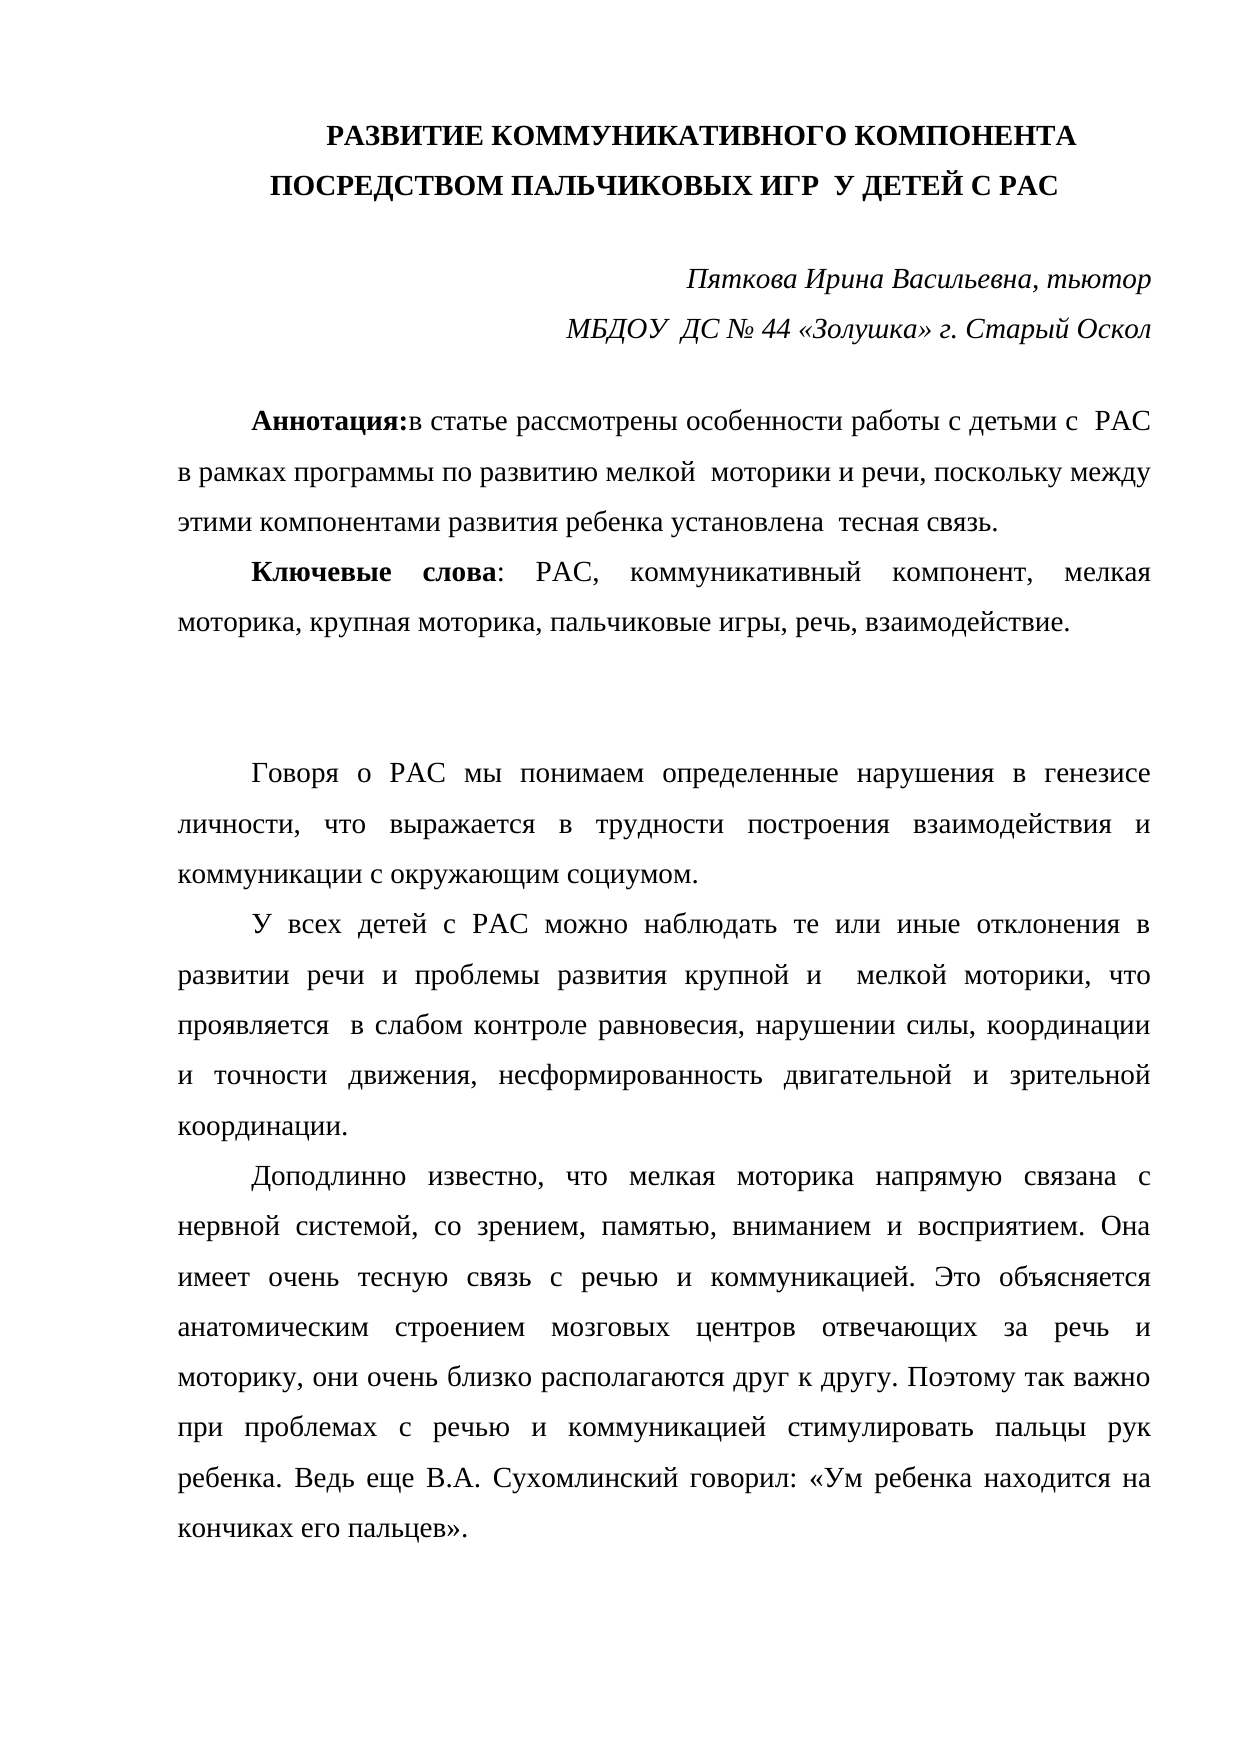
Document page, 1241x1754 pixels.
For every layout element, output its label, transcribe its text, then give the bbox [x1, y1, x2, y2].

text Аннотация:в статье рассмотрены особенности работы с детьми с РАС в рамках программы по развитию мелкой моторики и речи, поскольку между этими компонентами развития ребенка установлена тесная связь. [177, 403, 1152, 537]
text РАЗВИТИЕ КОММУНИКАТИВНОГО КОМПОНЕНТА ПОСРЕДСТВОМ ПАЛЬЧИКОВЫХ ИГР У ДЕТЕЙ С РАС [177, 118, 1152, 202]
text Доподлинно известно, что мелкая моторика напрямую связана с нервной системой, со зрением, памятью, вниманием и восприятием. Она имеет очень тесную связь с речью и коммуникацией. Это объясняется анатомическим строением мозговых центров отвечающих за речь и моторику, они очень близко располагаются друг к другу. Поэтому так важно при проблемах с речью и коммуникацией стимулировать пальцы рук ребенка. Ведь еще В.А. Сухомлинский говорил: «Ум ребенка находится на кончиках его пальцев». [177, 1158, 1152, 1544]
text У всех детей с РАС можно наблюдать те или иные отклонения в развитии речи и проблемы развития крупной и мелкой моторики, что проявляется в слабом контроле равновесия, нарушении силы, координации и точности движения, несформированность двигательной и зрительной координации. [177, 906, 1152, 1141]
text Говоря о РАС мы понимаем определенные нарушения в генезисе личности, что выражается в трудности построения взаимодействия и коммуникации с окружающим социумом. [177, 756, 1152, 890]
text Ключевые слова: РАС, коммуникативный компонент, мелкая моторика, крупная моторика, пальчиковые игры, речь, взаимодействие. [177, 554, 1152, 638]
text МБДОУ ДС № 44 «Золушка» г. Старый Оскол [177, 311, 1152, 344]
text Пяткова Ирина Васильевна, тьютор [177, 261, 1152, 294]
